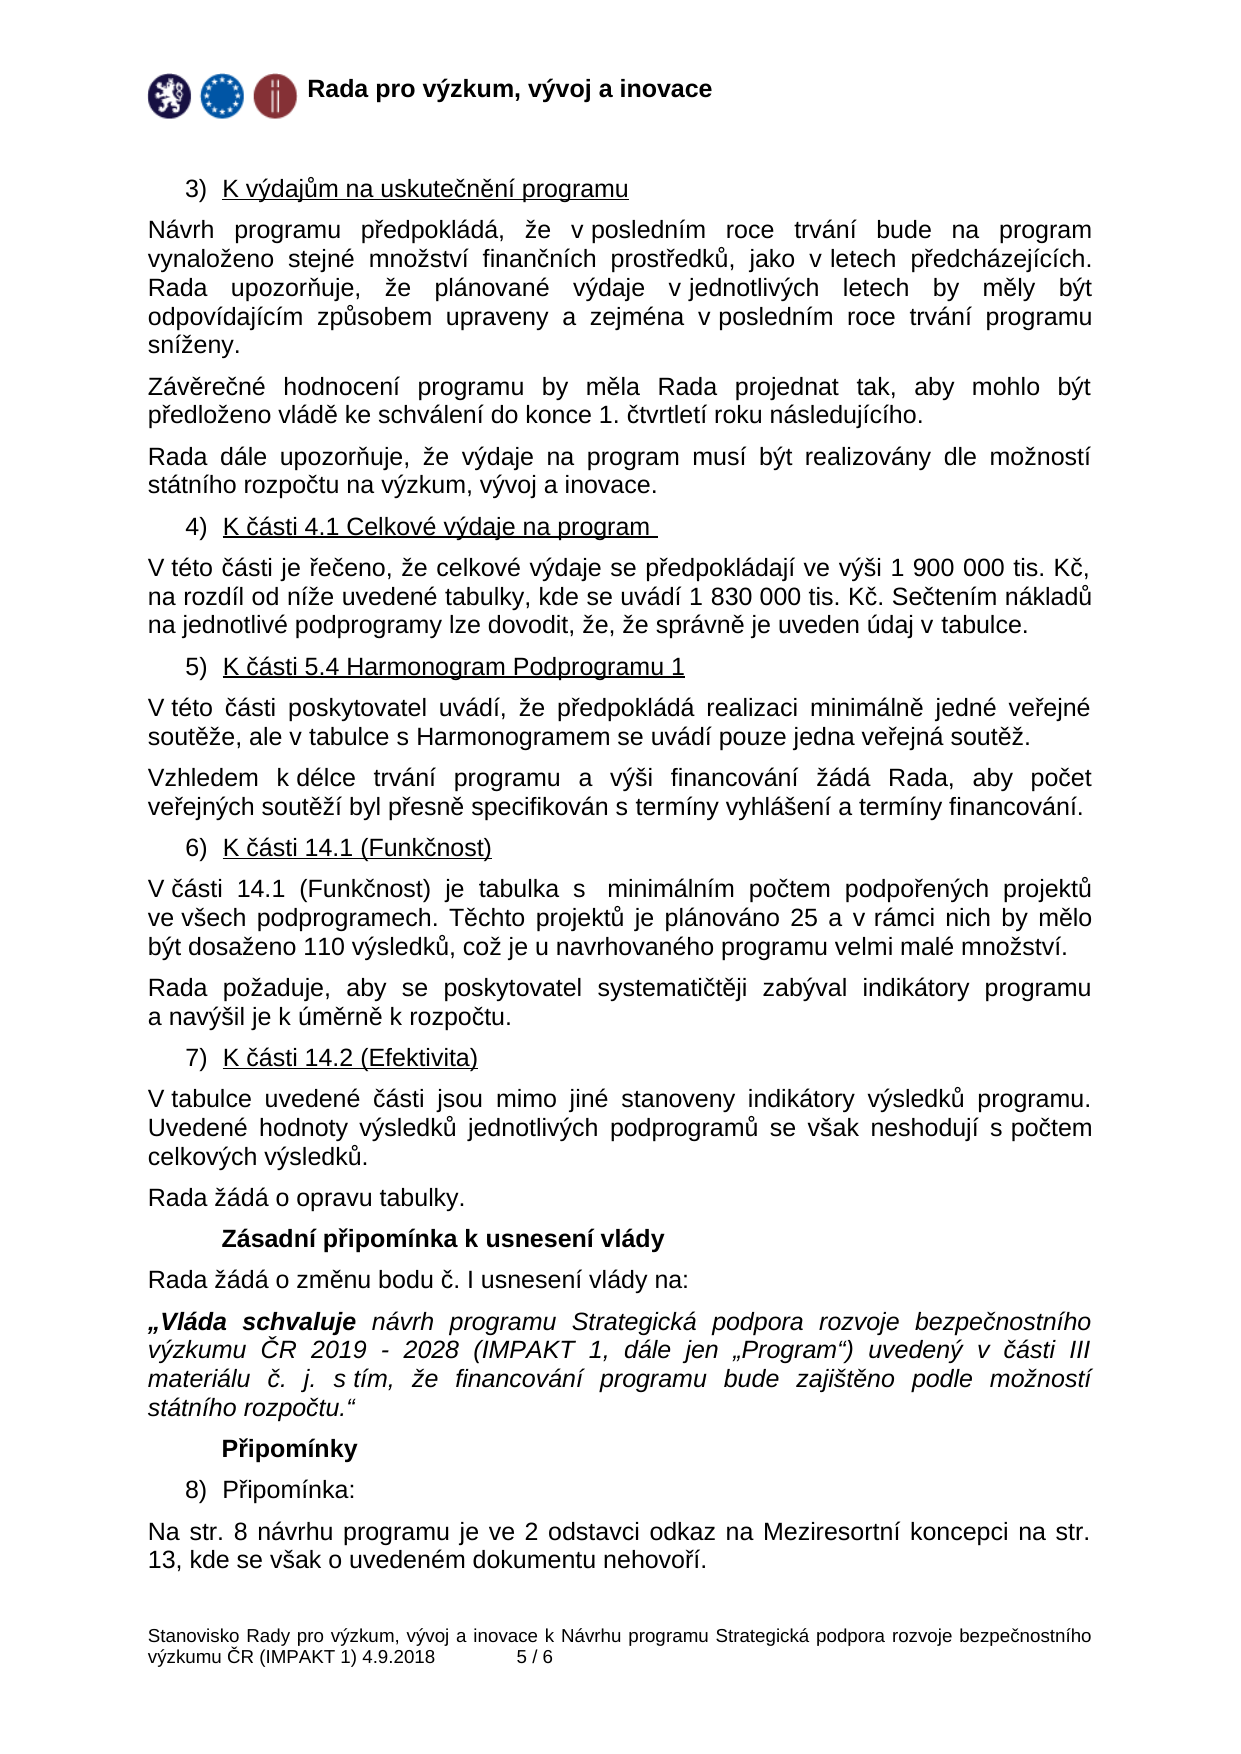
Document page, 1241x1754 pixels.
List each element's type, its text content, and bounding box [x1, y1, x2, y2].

text Rada požaduje, aby se poskytovatel systematičtěji zabýval indikátory programu a navýšil je k úměrně k rozpočtu. [148, 973, 1093, 1030]
text V této části poskytovatel uvádí, že předpokládá realizaci minimálně jedné veřejné soutěže, ale v tabulce s Harmonogramem se uvádí pouze jedna veřejná soutěž. [148, 693, 1093, 750]
picture [147, 73, 298, 120]
list K části 5.4 Harmonogram Podprogramu 1 [185, 651, 1093, 680]
list K části 4.1 Celkové výdaje na program [185, 511, 1093, 540]
text V tabulce uvedené části jsou mimo jiné stanoveny indikátory výsledků programu. Uvedené hodnoty výsledků jednotlivých podprogramů se však neshodují s počtem celkových výsledků. [148, 1084, 1093, 1170]
text Návrh programu předpokládá, že v posledním roce trvání bude na program vynaloženo stejné množství finančních prostředků, jako v letech předcházejících. Rada upozorňuje, že plánované výdaje v jednotlivých letech by měly být odpovídajícím způsobem upraveny a zejména v posledním roce trvání programu sníženy. [148, 215, 1093, 359]
text „Vláda schvaluje návrh programu Strategická podpora rozvoje bezpečnostního výzkumu ČR 2019 - 2028 (IMPAKT 1, dále jen „Program“) uvedený v části III materiálu č. j. s tím, že financování programu bude zajištěno podle možností státního rozpočtu.“ [148, 1306, 1093, 1421]
text Vzhledem k délce trvání programu a výši financování žádá Rada, aby počet veřejných soutěží byl přesně specifikován s termíny vyhlášení a termíny financování. [148, 763, 1093, 820]
list K výdajům na uskutečnění programu [185, 174, 1093, 203]
text Zásadní připomínka k usnesení vlády [221, 1224, 1093, 1253]
list K části 14.1 (Funkčnost) [185, 833, 1093, 861]
list K části 14.2 (Efektivita) [185, 1043, 1093, 1071]
text V této části je řečeno, že celkové výdaje se předpokládají ve výši 1 900 000 tis. Kč, na rozdíl od níže uvedené tabulky, kde se uvádí 1 830 000 tis. Kč. Sečtením nákladů na jednotlivé podprogramy lze dovodit, že, že správně je uveden údaj v tabulce. [148, 553, 1093, 639]
text Rada žádá o změnu bodu č. I usnesení vlády na: [148, 1265, 1093, 1294]
list Připomínka: [185, 1475, 1093, 1504]
text Závěrečné hodnocení programu by měla Rada projednat tak, aby mohlo být předloženo vládě ke schválení do konce 1. čtvrtletí roku následujícího. [148, 371, 1093, 429]
text Rada žádá o opravu tabulky. [148, 1183, 1093, 1211]
text Rada dále upozorňuje, že výdaje na program musí být realizovány dle možností státního rozpočtu na výzkum, vývoj a inovace. [148, 441, 1093, 499]
text V části 14.1 (Funkčnost) je tabulka s minimálním počtem podpořených projektů ve všech podprogramech. Těchto projektů je plánováno 25 a v rámci nich by mělo být dosaženo 110 výsledků, což je u navrhovaného programu velmi malé množství. [148, 874, 1093, 960]
text Na str. 8 návrhu programu je ve 2 odstavci odkaz na Meziresortní koncepci na str. 13, kde se však o uvedeném dokumentu nehovoří. [148, 1516, 1093, 1574]
text Připomínky [148, 1434, 1093, 1463]
